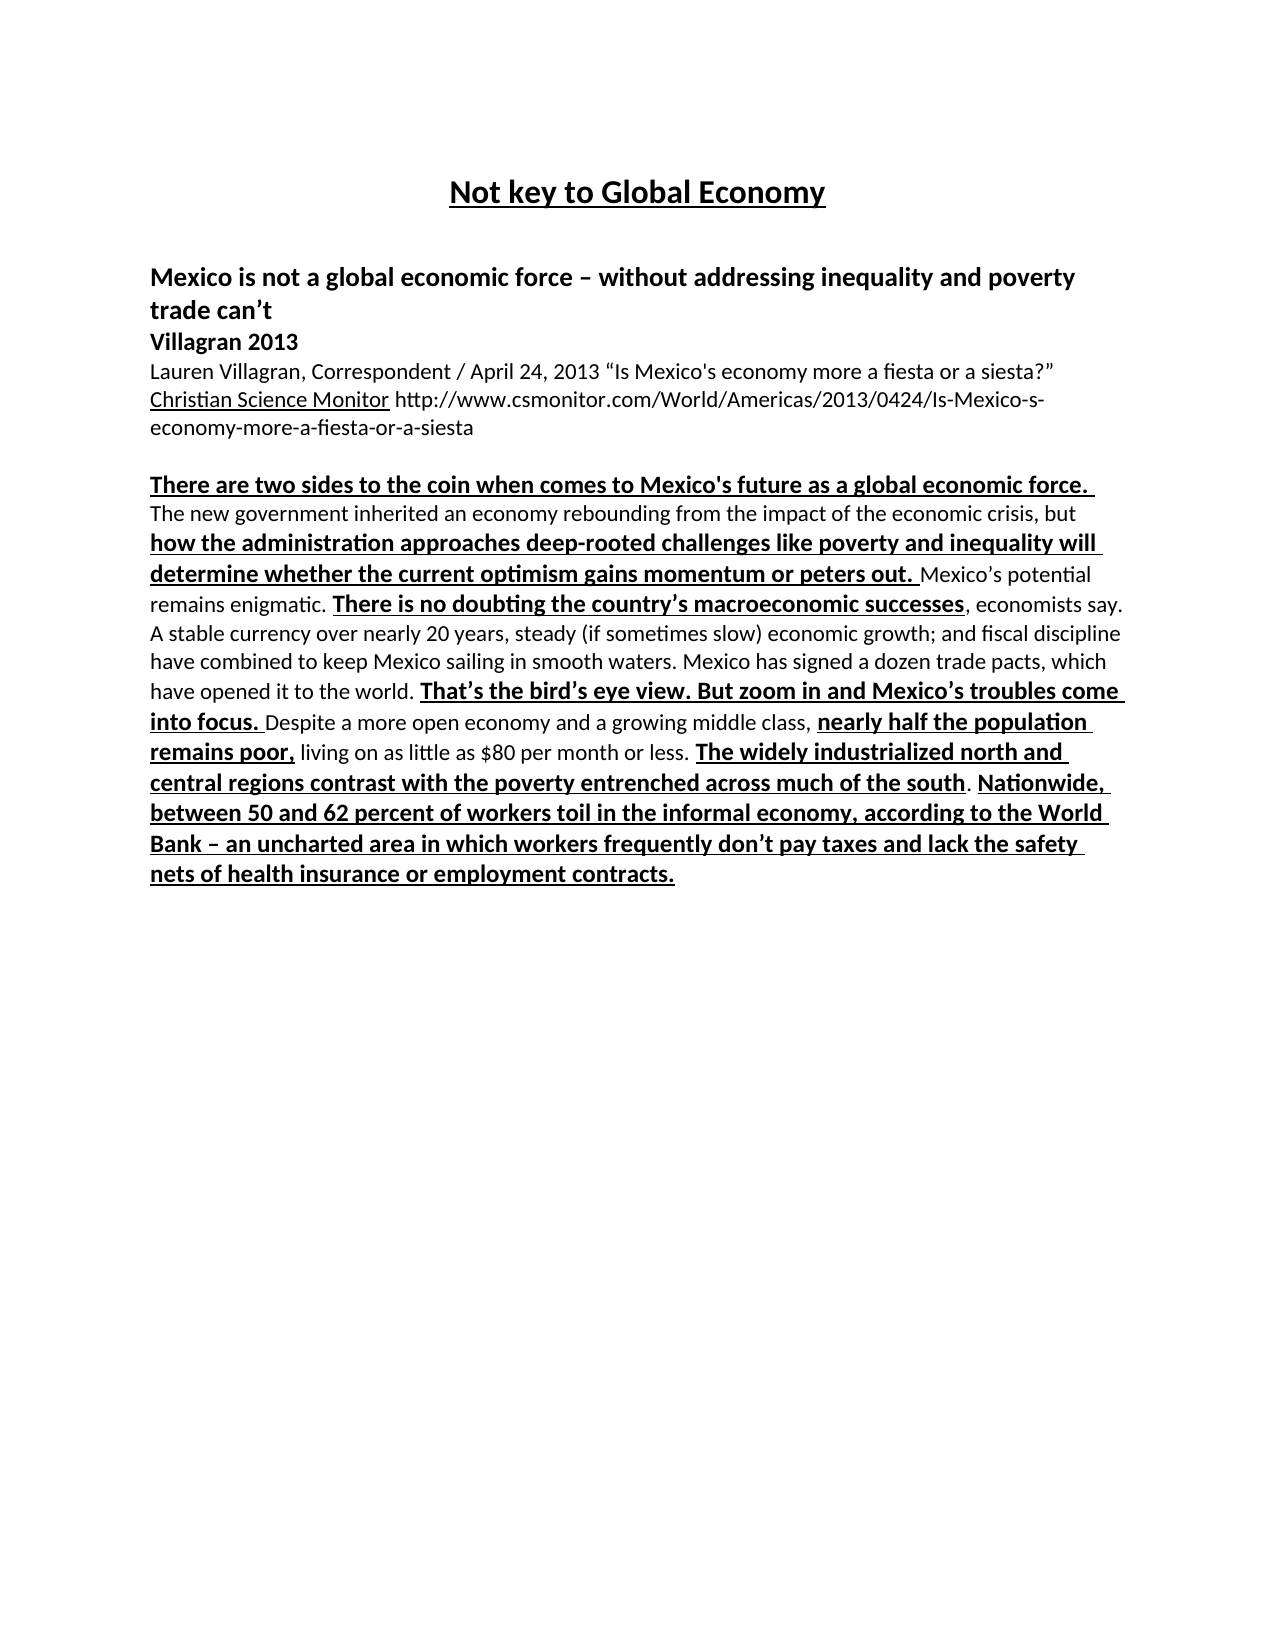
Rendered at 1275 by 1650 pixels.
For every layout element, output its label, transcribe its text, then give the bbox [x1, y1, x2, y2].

subtitle Not key to Global Economy [150, 171, 1125, 212]
subtitle Mexico is not a global economic force – without addressing inequality and poverty trade can’t [150, 260, 1125, 326]
text Villagran 2013 Lauren Villagran, Correspondent / April 24, 2013 “Is Mexico's economy more a fiesta or a siesta?” Christian Science Monitor http://www.csmonitor.com/World/Americas/2013/0424/Is-Mexico-s-economy-more-a-fiesta-or-a-siesta [150, 326, 1125, 441]
text There are two sides to the coin when comes to Mexico's future as a global economic force. The new government inherited an economy rebounding from the impact of the economic crisis, but how the administration approaches deep-rooted challenges like poverty and inequality will determine whether the current optimism gains momentum or peters out. Mexico’s potential remains enigmatic. There is no doubting the country’s macroeconomic successes, economists say. A stable currency over nearly 20 years, steady (if sometimes slow) economic growth; and fiscal discipline have combined to keep Mexico sailing in smooth waters. Mexico has signed a dozen trade pacts, which have opened it to the world. That’s the bird’s eye view. But zoom in and Mexico’s troubles come into focus. Despite a more open economy and a growing middle class, nearly half the population remains poor, living on as little as $80 per month or less. The widely industrialized north and central regions contrast with the poverty entrenched across much of the south. Nationwide, between 50 and 62 percent of workers toil in the informal economy, according to the World Bank – an uncharted area in which workers frequently don’t pay taxes and lack the safety nets of health insurance or employment contracts. [150, 469, 1125, 889]
